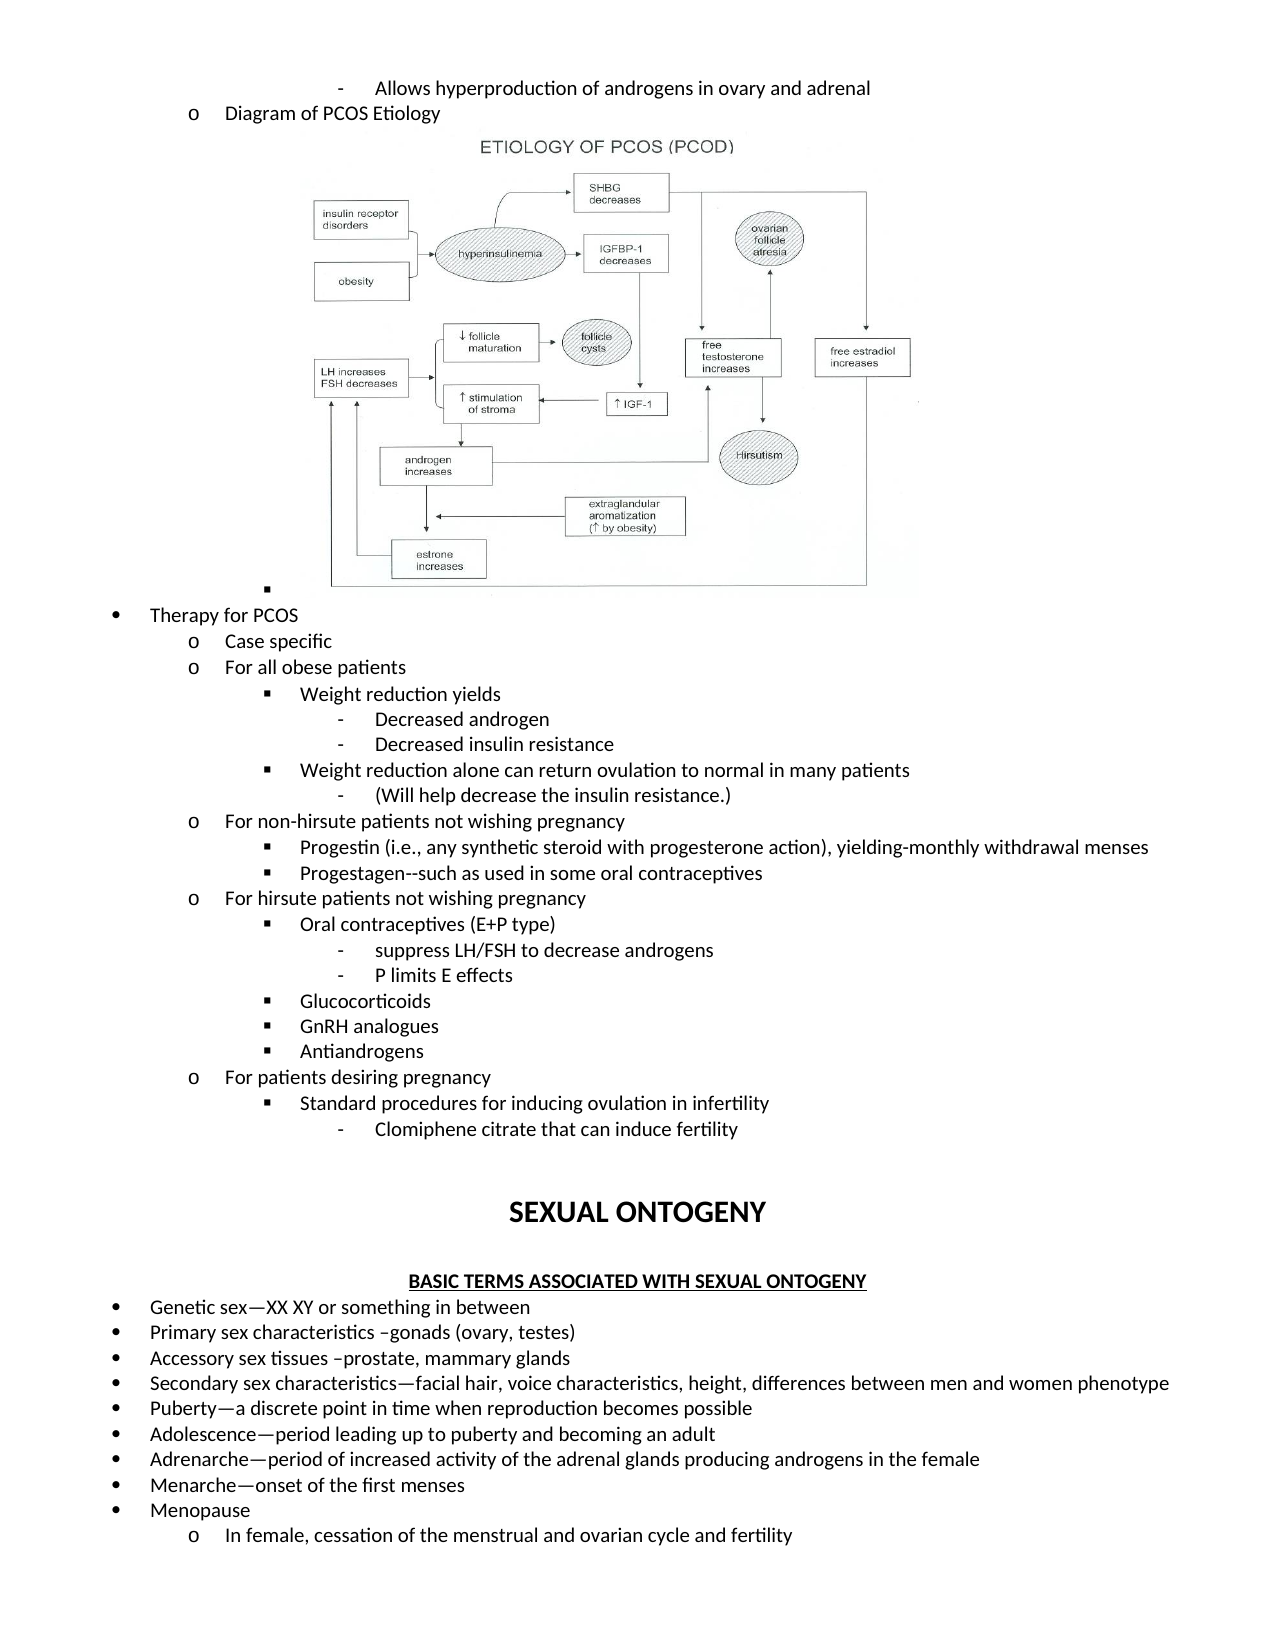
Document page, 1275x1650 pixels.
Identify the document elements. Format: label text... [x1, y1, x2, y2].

list Menarche—onset of the first menses [112, 1472, 1200, 1497]
text SEXUAL ONTOGENY [75, 1192, 1200, 1230]
list Oral contraceptives (E+P type) [262, 912, 1200, 937]
list Allows hyperproduction of androgens in ovary and adrenal [337, 75, 1200, 100]
list Decreased androgen [337, 706, 1200, 732]
list Adrenarche—period of increased activity of the adrenal glands producing androgens in the female [112, 1446, 1200, 1472]
list Genetic sex—XX XY or something in between [112, 1294, 1200, 1319]
list Glucocorticoids [262, 988, 1200, 1013]
list For all obese patients [187, 654, 1200, 681]
list Accessory sex tissues –prostate, mammary glands [112, 1345, 1200, 1370]
list Clomiphene citrate that can induce fertility [337, 1116, 1200, 1141]
list Progestagen--such as used in some oral contraceptives [262, 860, 1200, 885]
list For hirsute patients not wishing pregnancy [187, 885, 1200, 912]
text BASIC TERMS ASSOCIATED WITH SEXUAL ONTOGENY [75, 1268, 1200, 1294]
list Puberty—a discrete point in time when reproduction becomes possible [112, 1396, 1200, 1421]
list In female, cessation of the menstrual and ovarian cycle and fertility [187, 1523, 1200, 1549]
list For patients desiring pregnancy [187, 1064, 1200, 1091]
list Weight reduction yields [262, 681, 1200, 706]
list Standard procedures for inducing ovulation in infertility [262, 1091, 1200, 1116]
list Case specific [187, 628, 1200, 654]
list Diagram of PCOS Etiology [187, 100, 1200, 127]
list suppress LH/FSH to decrease androgens [337, 937, 1200, 962]
list Decreased insulin resistance [337, 732, 1200, 757]
list P limits E effects [337, 962, 1200, 988]
picture [300, 126, 919, 598]
list Weight reduction alone can return ovulation to normal in many patients [262, 757, 1200, 782]
list Adolescence—period leading up to puberty and becoming an adult [112, 1421, 1200, 1446]
list Secondary sex characteristics—facial hair, voice characteristics, height, differences between men and women phenotype [112, 1370, 1200, 1396]
list Antiandrogens [262, 1039, 1200, 1064]
list GnRH analogues [262, 1013, 1200, 1039]
list Therapy for PCOS [112, 602, 1200, 628]
list Primary sex characteristics –gonads (ovary, testes) [112, 1319, 1200, 1345]
list For non-hirsute patients not wishing pregnancy [187, 808, 1200, 834]
list Progestin (i.e., any synthetic steroid with progesterone action), yielding-monthly withdrawal menses [262, 834, 1200, 860]
list Menopause [112, 1497, 1200, 1523]
list (Will help decrease the insulin resistance.) [337, 782, 1200, 808]
